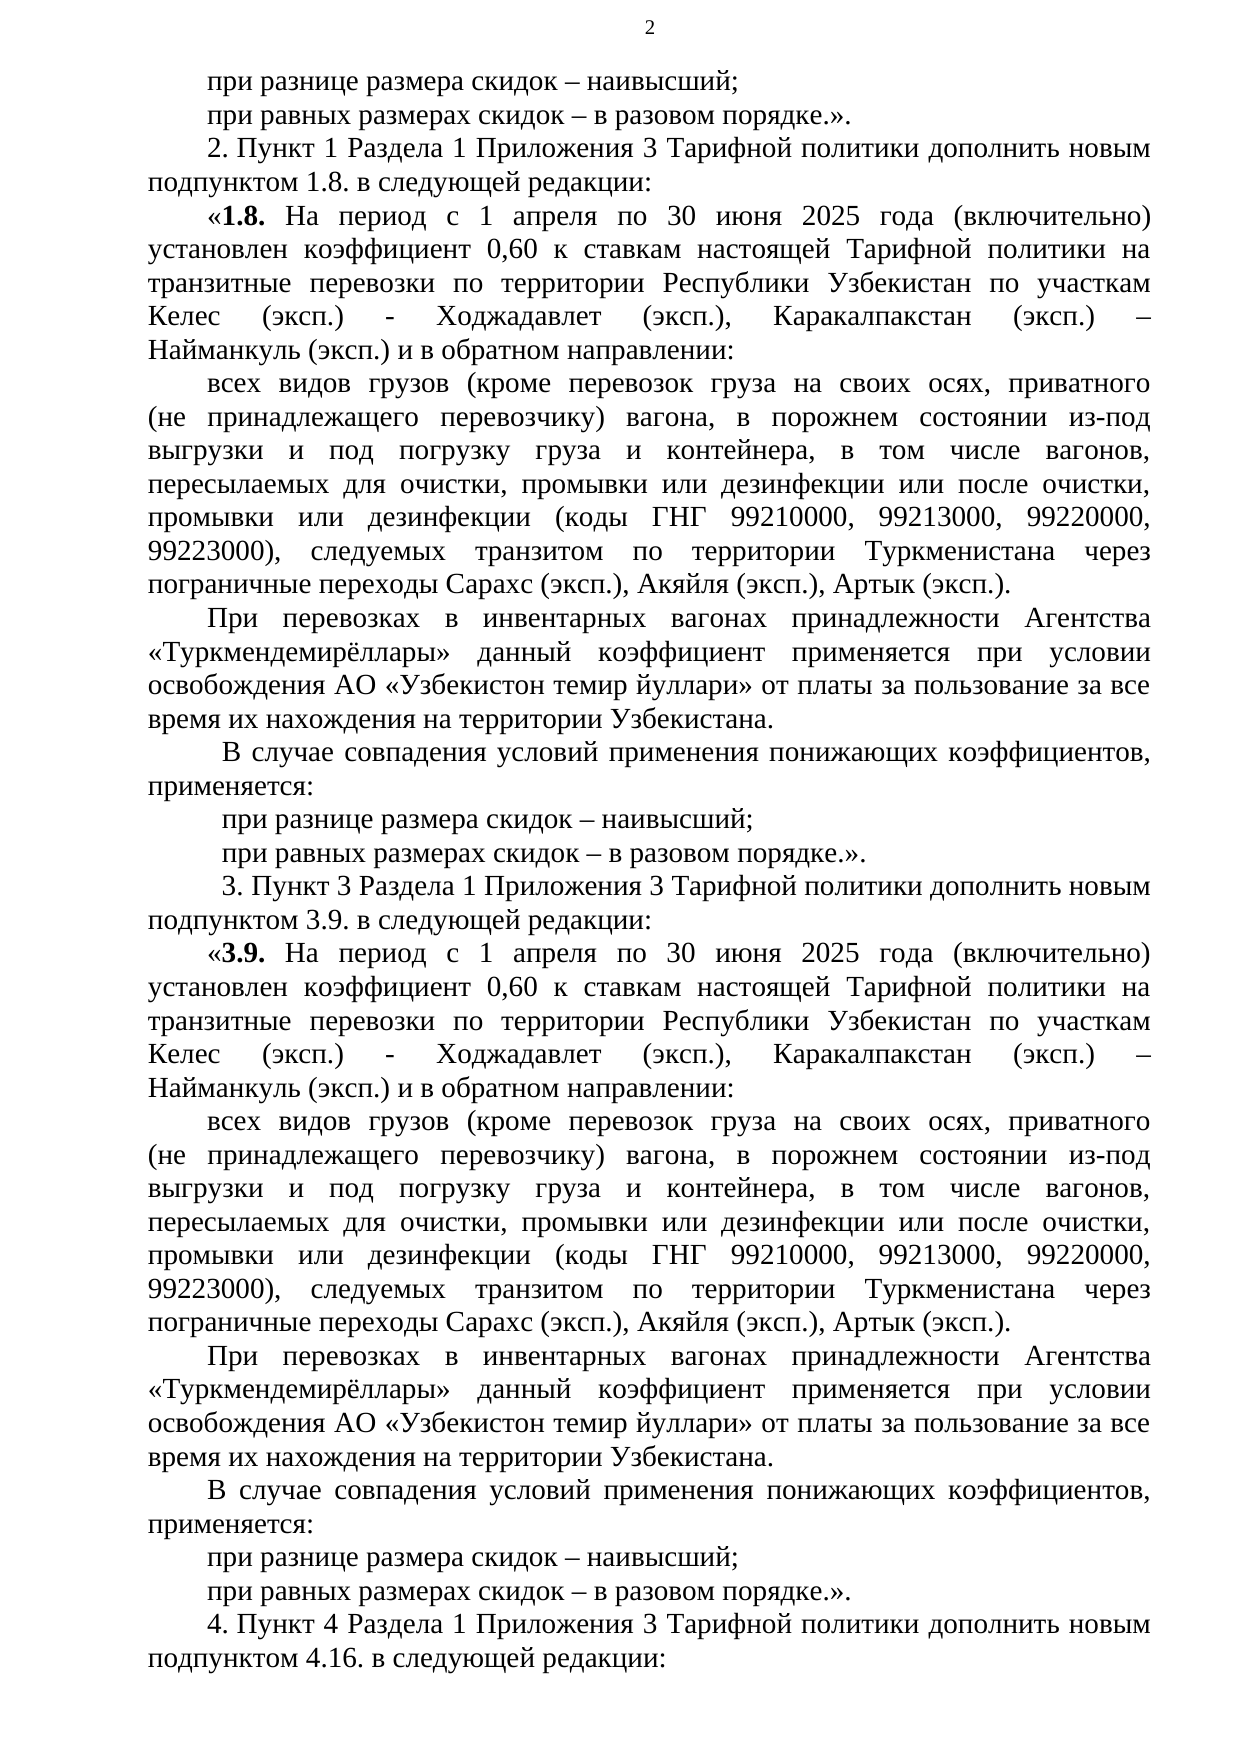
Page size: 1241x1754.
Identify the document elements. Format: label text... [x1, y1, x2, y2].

text В случае совпадения условий применения понижающих коэффициентов, применяется: [148, 734, 1152, 801]
text «3.9. На период с 1 апреля по 30 июня 2025 года (включительно) установлен коэффициент 0,60 к ставкам настоящей Тарифной политики на транзитные перевозки по территории Республики Узбекистан по участкам Келес (эксп.) - Ходжадавлет (эксп.), Каракалпакстан (эксп.) – Найманкуль (эксп.) и в обратном направлении: [148, 936, 1152, 1103]
text 4. Пункт 4 Раздела 1 Приложения 3 Тарифной политики дополнить новым подпунктом 4.16. в следующей редакции: [148, 1606, 1152, 1673]
text В случае совпадения условий применения понижающих коэффициентов, применяется: [148, 1472, 1152, 1539]
text при равных размерах скидок – в разовом порядке.». [148, 97, 1152, 131]
list Пункт 3 Раздела 1 Приложения 3 Тарифной политики дополнить новым подпунктом 3.9. в следующей редакции: [148, 868, 1152, 936]
text при разнице размера скидок – наивысший; [148, 801, 1152, 835]
text при равных размерах скидок – в разовом порядке.». [207, 1573, 1152, 1606]
text при разнице размера скидок – наивысший; [207, 1539, 1152, 1573]
text «1.8. На период с 1 апреля по 30 июня 2025 года (включительно) установлен коэффициент 0,60 к ставкам настоящей Тарифной политики на транзитные перевозки по территории Республики Узбекистан по участкам Келес (эксп.) - Ходжадавлет (эксп.), Каракалпакстан (эксп.) – Найманкуль (эксп.) и в обратном направлении: [148, 198, 1152, 365]
text при разнице размера скидок – наивысший; [148, 63, 1152, 97]
list Пункт 1 Раздела 1 Приложения 3 Тарифной политики дополнить новым подпунктом 1.8. в следующей редакции: [148, 131, 1152, 198]
text при равных размерах скидок – в разовом порядке.». [148, 835, 1152, 868]
